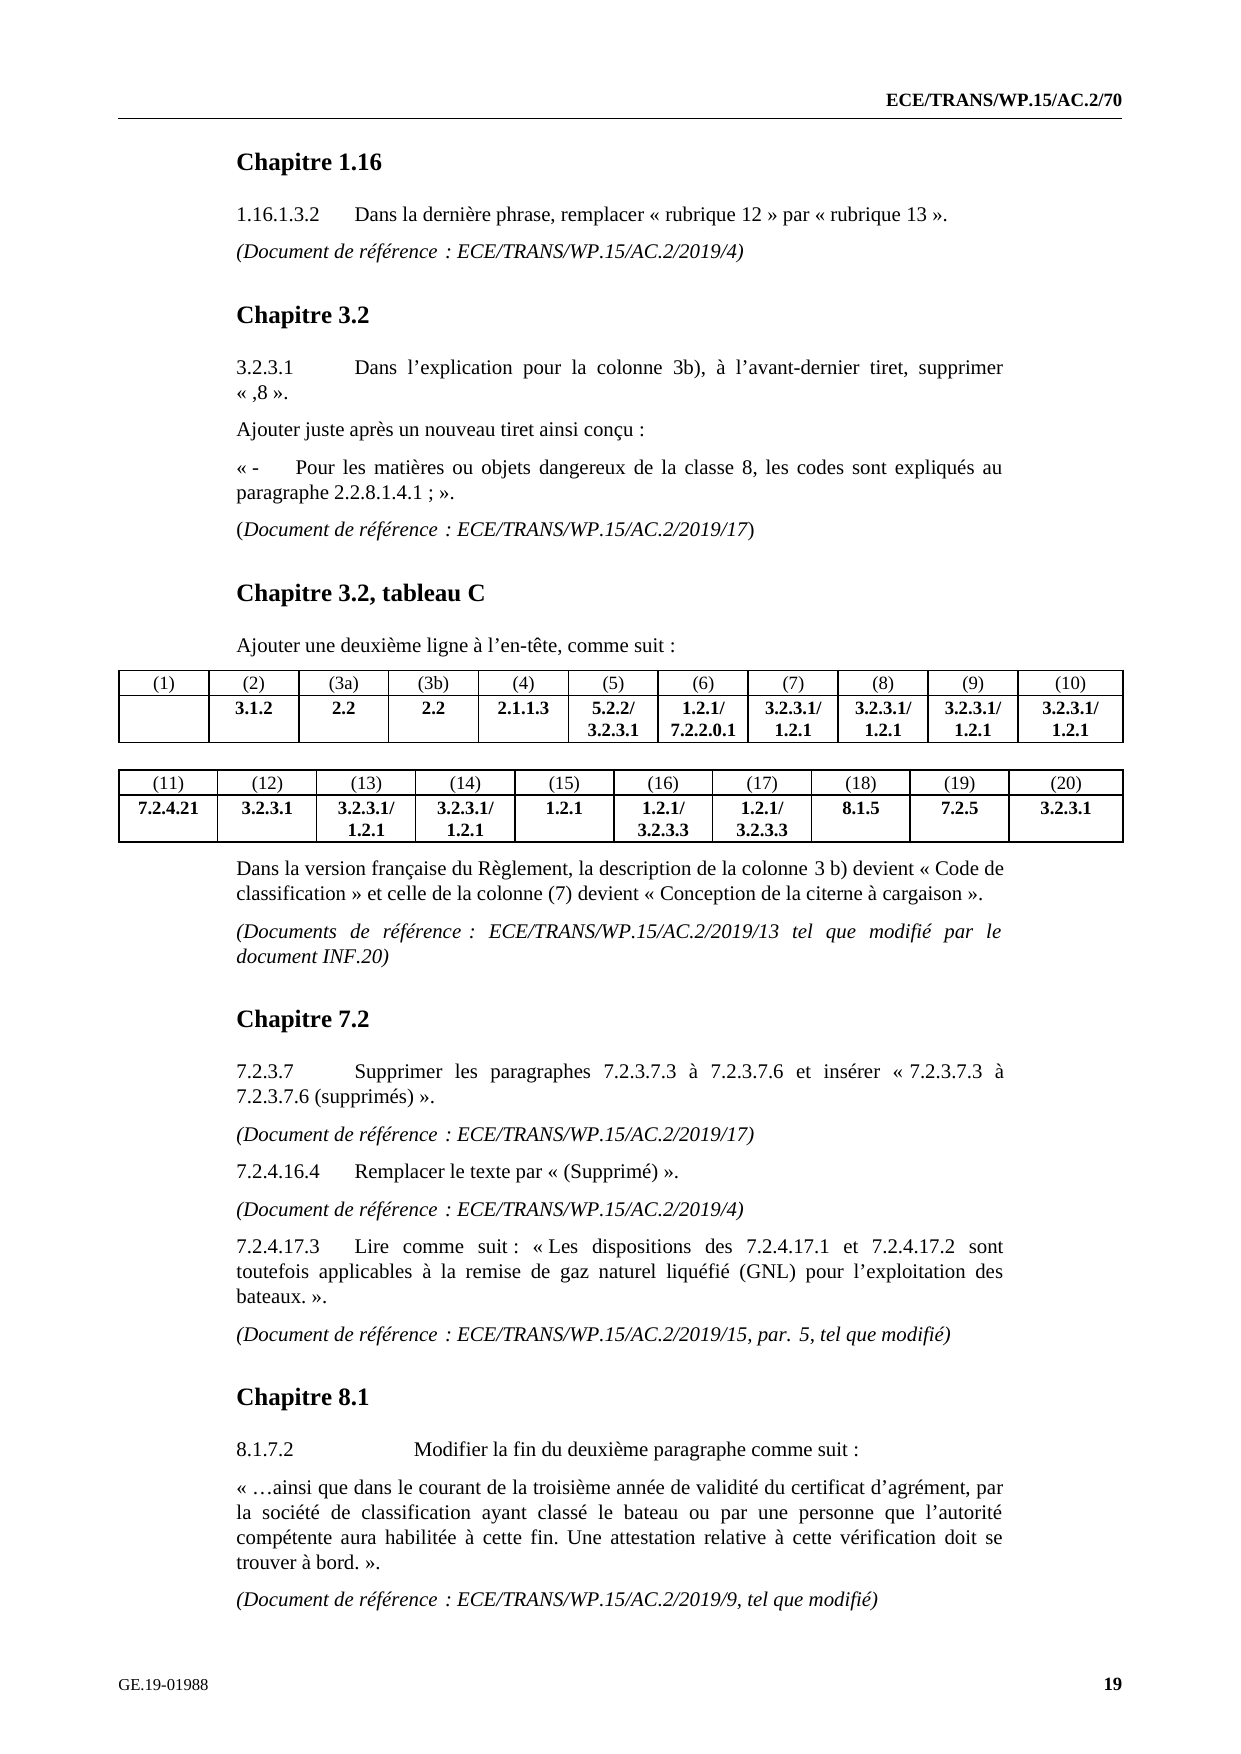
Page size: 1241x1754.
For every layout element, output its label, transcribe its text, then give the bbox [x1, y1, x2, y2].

table_header (5) [569, 671, 657, 695]
table_header (13) [317, 771, 415, 794]
table_header (3b) [389, 671, 478, 695]
table_cell 8.1.5 [812, 796, 909, 841]
table_cell [120, 696, 208, 741]
text 8.1.7.2 Modifier la fin du deuxième paragraphe comme suit : [236, 1436, 1004, 1461]
text Chapitre 8.1 [118, 1383, 1004, 1411]
text 7.2.4.17.3 Lire comme suit : « Les dispositions des 7.2.4.17.1 et 7.2.4.17.2 sont toutefois applicables à la remise de gaz naturel liquéfié (GNL) pour l’exploitation des bateaux. ». [236, 1233, 1004, 1308]
text 7.2.3.7 Supprimer les paragraphes 7.2.3.7.3 à 7.2.3.7.6 et insérer « 7.2.3.7.3 à 7.2.3.7.6 (supprimés) ». [236, 1058, 1004, 1108]
table_cell 3.2.3.1/ 1.2.1 [1019, 696, 1122, 741]
text Chapitre 3.2 [118, 301, 1004, 329]
table_header (3a) [300, 671, 388, 695]
text Chapitre 3.2, tableau C [118, 579, 1004, 607]
text (Document de référence : ECE/TRANS/WP.15/AC.2/2019/15, par. 5, tel que modifié) [236, 1321, 1004, 1346]
table_cell 7.2.5 [911, 796, 1008, 841]
table_header (6) [659, 671, 747, 695]
text (Document de référence : ECE/TRANS/WP.15/AC.2/2019/4) [236, 238, 1004, 263]
table_cell 1.2.1/ 3.2.3.3 [615, 796, 712, 841]
table_header (2) [210, 671, 298, 695]
table_cell 3.2.3.1/ 1.2.1 [416, 796, 514, 841]
text 1.16.1.3.2 Dans la dernière phrase, remplacer « rubrique 12 » par « rubrique 13 ». [236, 201, 1004, 226]
text Ajouter juste après un nouveau tiret ainsi conçu : [236, 416, 1004, 441]
text (Document de référence : ECE/TRANS/WP.15/AC.2/2019/9, tel que modifié) [236, 1586, 1004, 1611]
table_header (16) [615, 771, 712, 794]
table_cell 3.2.3.1/ 1.2.1 [929, 696, 1017, 741]
text (Document de référence : ECE/TRANS/WP.15/AC.2/2019/17) [236, 1121, 1004, 1146]
table_header (8) [839, 671, 927, 695]
text (Document de référence : ECE/TRANS/WP.15/AC.2/2019/17) [236, 516, 1004, 541]
table_header (1) [120, 671, 208, 695]
text Chapitre 7.2 [118, 1005, 1004, 1033]
text (Documents de référence : ECE/TRANS/WP.15/AC.2/2019/13 tel que modifié par le document INF.20) [236, 918, 1004, 968]
table_header (12) [218, 771, 316, 794]
table_cell 1.2.1/ 7.2.2.0.1 [659, 696, 747, 741]
text 7.2.4.16.4 Remplacer le texte par « (Supprimé) ». [236, 1158, 1004, 1183]
table_header (19) [911, 771, 1008, 794]
table_header (10) [1019, 671, 1122, 695]
table_header (7) [749, 671, 837, 695]
table_header (17) [713, 771, 811, 794]
table_cell 3.2.3.1 [218, 796, 316, 841]
table_cell 2.2 [389, 696, 478, 741]
table_cell 1.2.1 [516, 796, 613, 841]
text « - Pour les matières ou objets dangereux de la classe 8, les codes sont expliqués au paragraphe 2.2.8.1.4.1 ; ». [236, 454, 1004, 504]
table_cell 3.2.3.1 [1010, 796, 1122, 841]
table_cell 2.1.1.3 [479, 696, 568, 741]
table_cell 5.2.2/ 3.2.3.1 [569, 696, 657, 741]
table_cell 2.2 [300, 696, 388, 741]
text Dans la version française du Règlement, la description de la colonne 3 b) devient « Code de classification » et celle de la colonne (7) devient « Conception de la citerne à cargaison ». [236, 855, 1004, 905]
text Chapitre 1.16 [118, 148, 1004, 176]
table_header (9) [929, 671, 1017, 695]
table_cell 3.2.3.1/ 1.2.1 [749, 696, 837, 741]
text 3.2.3.1 Dans l’explication pour la colonne 3b), à l’avant-dernier tiret, supprimer « ,8 ». [236, 354, 1004, 404]
table_header (4) [479, 671, 568, 695]
table_header (14) [416, 771, 514, 794]
table_header (20) [1010, 771, 1122, 794]
table_cell 7.2.4.21 [120, 796, 217, 841]
table_cell 3.2.3.1/ 1.2.1 [317, 796, 415, 841]
table_header (18) [812, 771, 909, 794]
text « …ainsi que dans le courant de la troisième année de validité du certificat d’agrément, par la société de classification ayant classé le bateau ou par une personne que l’autorité compétente aura habilitée à cette fin. Une attestation relative à cette vérification doit se trouver à bord. ». [236, 1474, 1004, 1574]
table_cell 1.2.1/ 3.2.3.3 [713, 796, 811, 841]
table_cell 3.1.2 [210, 696, 298, 741]
table_cell 3.2.3.1/ 1.2.1 [839, 696, 927, 741]
table_header (15) [516, 771, 613, 794]
text (Document de référence : ECE/TRANS/WP.15/AC.2/2019/4) [236, 1196, 1004, 1221]
text Ajouter une deuxième ligne à l’en-tête, comme suit : [236, 632, 1004, 657]
table_header (11) [120, 771, 217, 794]
